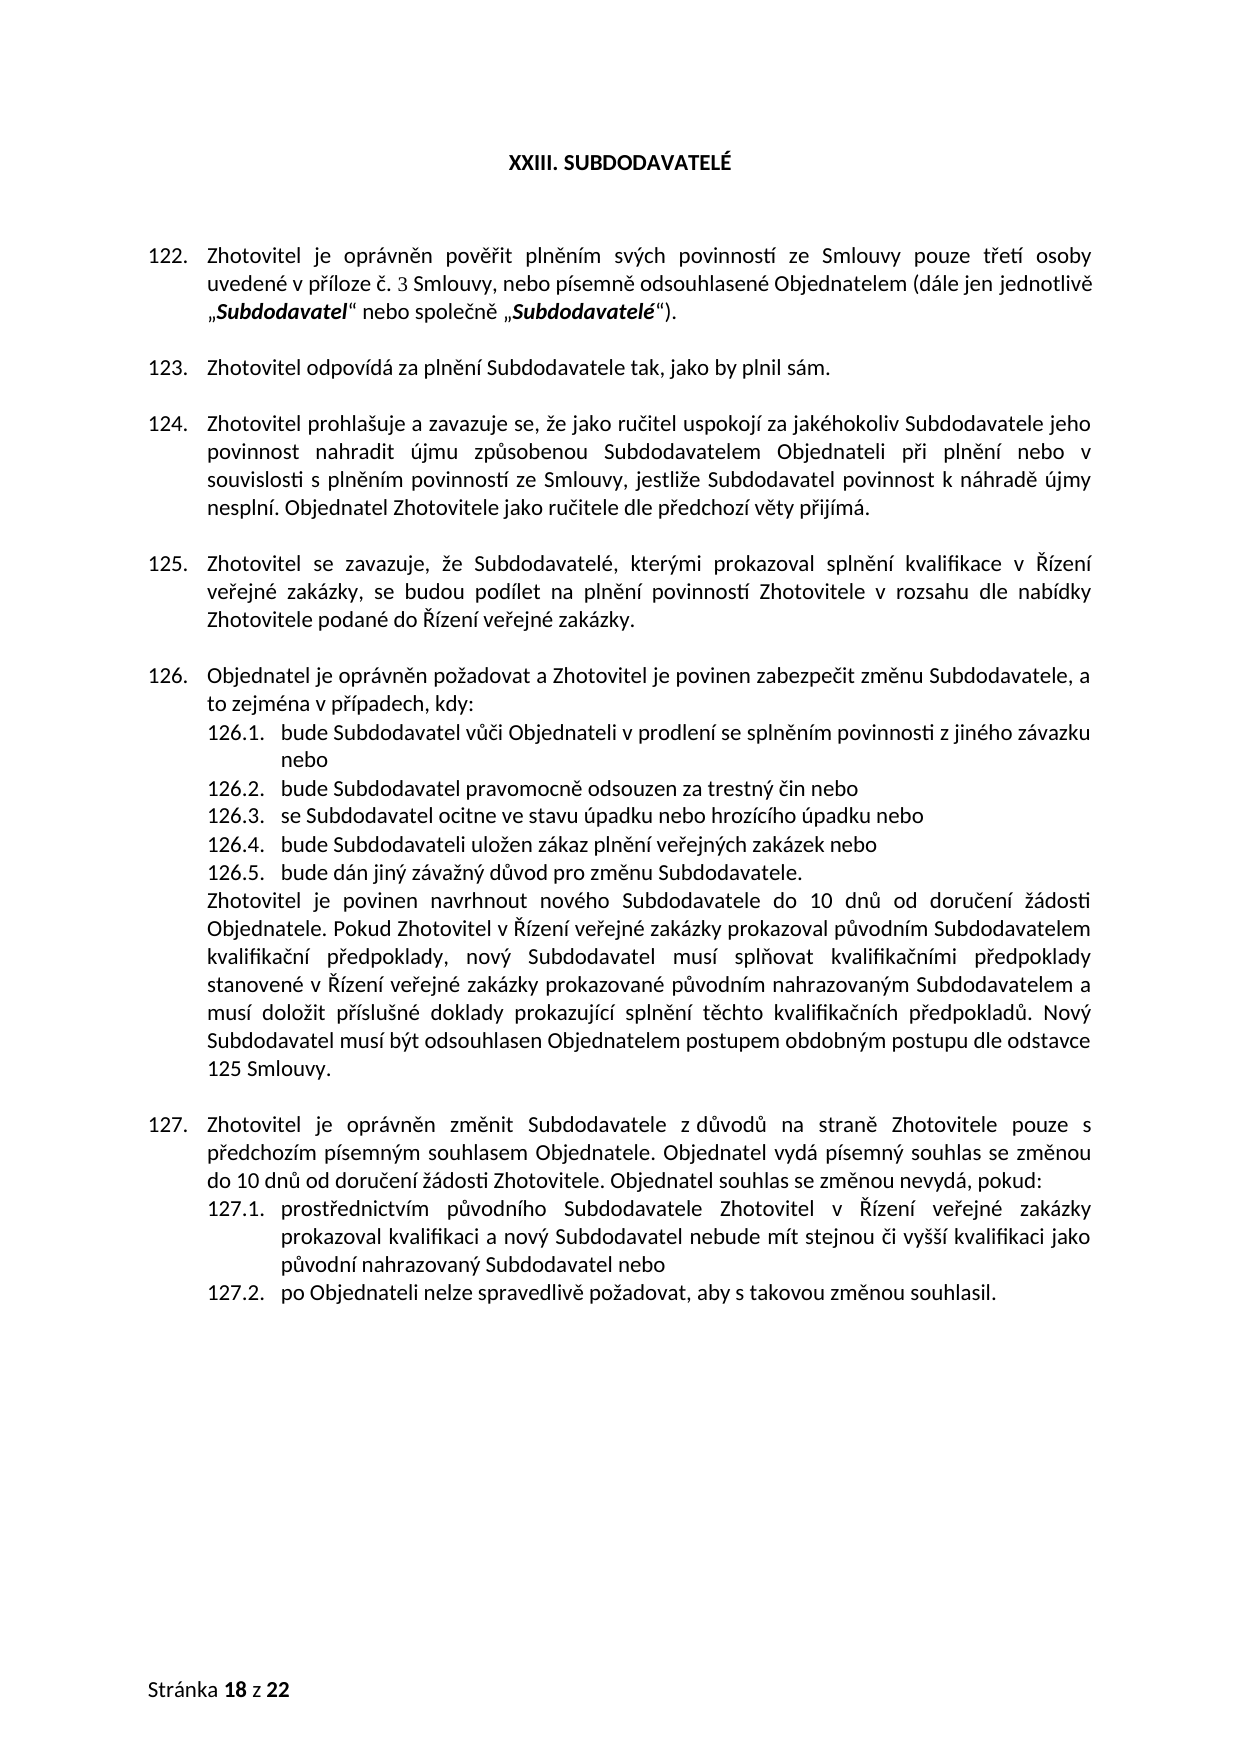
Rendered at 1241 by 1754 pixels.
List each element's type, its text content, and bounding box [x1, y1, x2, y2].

list Zhotovitel prohlašuje a zavazuje se, že jako ručitel uspokojí za jakéhokoliv Subdodavatele jeho povinnost nahradit újmu způsobenou Subdodavatelem Objednateli při plnění nebo v souvislosti s plněním povinností ze Smlouvy, jestliže Subdodavatel povinnost k náhradě újmy nesplní. Objednatel Zhotovitele jako ručitele dle předchozí věty přijímá. [148, 409, 1092, 521]
list Objednatel je oprávněn požadovat a Zhotovitel je povinen zabezpečit změnu Subdodavatele, a to zejména v případech, kdy: [148, 662, 1092, 718]
list bude dán jiný závažný důvod pro změnu Subdodavatele. [207, 858, 1092, 886]
list se Subdodavatel ocitne ve stavu úpadku nebo hrozícího úpadku nebo [207, 802, 1092, 830]
list po Objednateli nelze spravedlivě požadovat, aby s takovou změnou souhlasil. [207, 1278, 1092, 1306]
list Zhotovitel je oprávněn pověřit plněním svých povinností ze Smlouvy pouze třetí osoby uvedené v příloze č. 3 Smlouvy, nebo písemně odsouhlasené Objednatelem (dále jen jednotlivě „Subdodavatel“ nebo společně „Subdodavatelé“). [148, 241, 1092, 325]
list Zhotovitel se zavazuje, že Subdodavatelé, kterými prokazoval splnění kvalifikace v Řízení veřejné zakázky, se budou podílet na plnění povinností Zhotovitele v rozsahu dle nabídky Zhotovitele podané do Řízení veřejné zakázky. [148, 549, 1092, 633]
list prostřednictvím původního Subdodavatele Zhotovitel v Řízení veřejné zakázky prokazoval kvalifikaci a nový Subdodavatel nebude mít stejnou či vyšší kvalifikaci jako původní nahrazovaný Subdodavatel nebo [207, 1194, 1092, 1278]
list Zhotovitel je oprávněn změnit Subdodavatele z důvodů na straně Zhotovitele pouze s předchozím písemným souhlasem Objednatele. Objednatel vydá písemný souhlas se změnou do 10 dnů od doručení žádosti Zhotovitele. Objednatel souhlas se změnou nevydá, pokud: [148, 1110, 1092, 1194]
list Zhotovitel odpovídá za plnění Subdodavatele tak, jako by plnil sám. [148, 353, 1092, 381]
list bude Subdodavatel pravomocně odsouzen za trestný čin nebo [207, 774, 1092, 802]
subtitle SUBDODAVATELÉ [148, 148, 1092, 176]
list bude Subdodavatel vůči Objednateli v prodlení se splněním povinnosti z jiného závazku nebo [207, 718, 1092, 774]
list bude Subdodavateli uložen zákaz plnění veřejných zakázek nebo [207, 830, 1092, 858]
text Zhotovitel je povinen navrhnout nového Subdodavatele do 10 dnů od doručení žádosti Objednatele. Pokud Zhotovitel v Řízení veřejné zakázky prokazoval původním Subdodavatelem kvalifikační předpoklady, nový Subdodavatel musí splňovat kvalifikačními předpoklady stanovené v Řízení veřejné zakázky prokazované původním nahrazovaným Subdodavatelem a musí doložit příslušné doklady prokazující splnění těchto kvalifikačních předpokladů. Nový Subdodavatel musí být odsouhlasen Objednatelem postupem obdobným postupu dle odstavce 125 Smlouvy. [207, 886, 1092, 1082]
